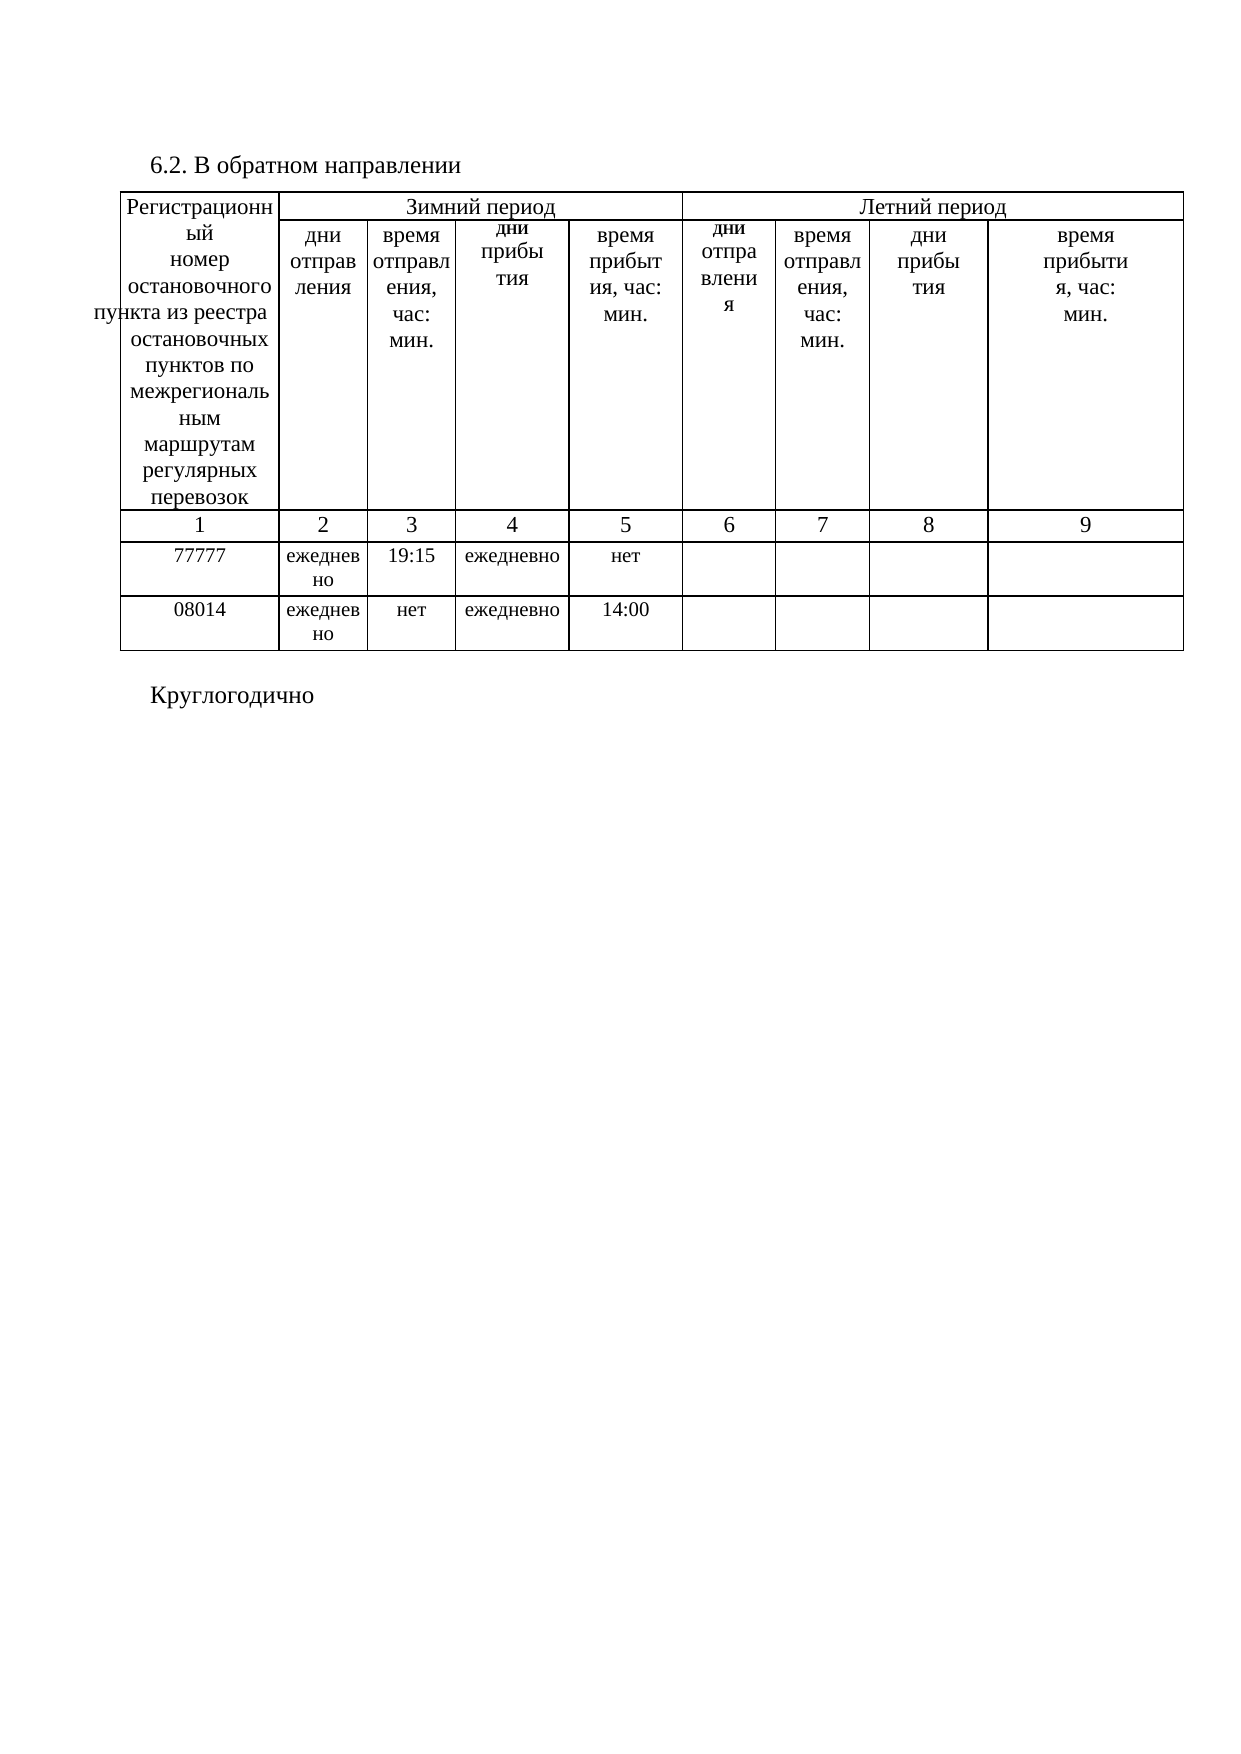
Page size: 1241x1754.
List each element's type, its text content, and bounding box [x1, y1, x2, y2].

table_cell [870, 543, 987, 595]
table_cell 8 [870, 511, 987, 541]
table_cell [776, 543, 869, 595]
table_cell [776, 597, 869, 650]
table_cell 3 [368, 511, 455, 541]
text 6.2. В обратном направлении [150, 150, 1090, 179]
text Круглогодично [150, 680, 1090, 709]
table_cell ежедневно [456, 597, 568, 650]
table_cell [683, 597, 775, 650]
table_header Регистрационный номер остановочного пункта из реестра остановочных пунктов по межрегиональным маршрутам регулярных перевозок [121, 193, 278, 509]
table_cell время прибыт ия, час: мин. [570, 221, 682, 509]
table_cell [989, 597, 1183, 650]
table_cell [683, 543, 775, 595]
table_cell 19:15 [368, 543, 455, 595]
table_cell [870, 597, 987, 650]
table_cell [989, 543, 1183, 595]
table_cell время прибыти я, час: мин. [989, 221, 1183, 509]
table_header Летний период [683, 193, 1183, 219]
table_cell 08014 [121, 597, 278, 650]
table_cell 7 [776, 511, 869, 541]
table_cell время отправл ения, час: мин. [776, 221, 869, 509]
table_cell 14:00 [570, 597, 682, 650]
table_cell дни прибы тия [870, 221, 987, 509]
table_cell ежедневно [280, 543, 367, 595]
table_cell нет [368, 597, 455, 650]
table_cell 77777 [121, 543, 278, 595]
table_cell ДНИ прибы тия [456, 221, 568, 509]
table_cell время отправл ения, час: мин. [368, 221, 455, 509]
table_cell ДНИ отпра влени я [683, 221, 775, 509]
table_cell 6 [683, 511, 775, 541]
table_cell ежедневно [280, 597, 367, 650]
table_cell нет [570, 543, 682, 595]
table_cell 9 [989, 511, 1183, 541]
table_cell 4 [456, 511, 568, 541]
table_cell дни отправ ления [280, 221, 367, 509]
table_header Зимний период [280, 193, 682, 219]
table_cell 5 [570, 511, 682, 541]
table_cell 2 [280, 511, 367, 541]
table_cell 1 [121, 511, 278, 541]
table_cell ежедневно [456, 543, 568, 595]
